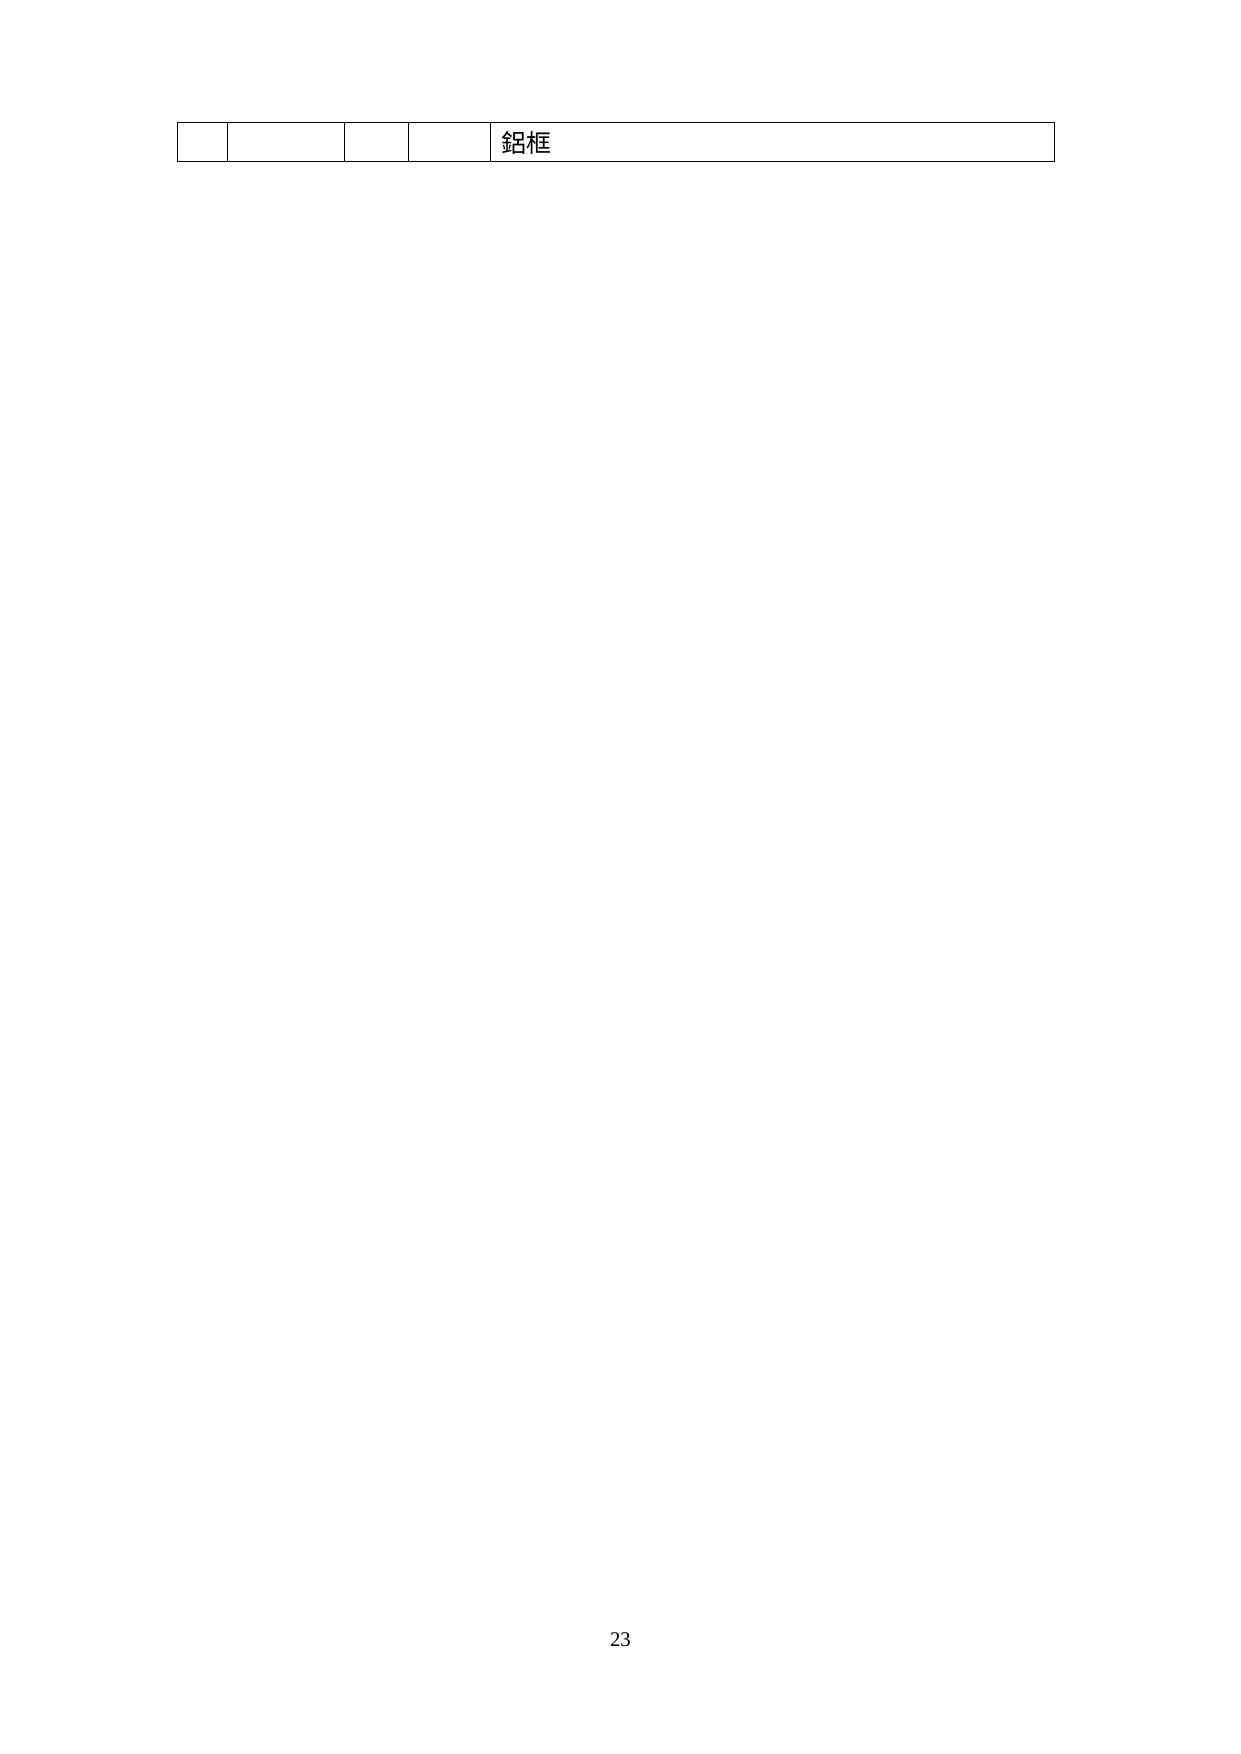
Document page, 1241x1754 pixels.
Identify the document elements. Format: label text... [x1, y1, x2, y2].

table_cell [491, 123, 1054, 161]
table_cell V [345, 123, 408, 161]
table_cell [409, 123, 490, 161]
